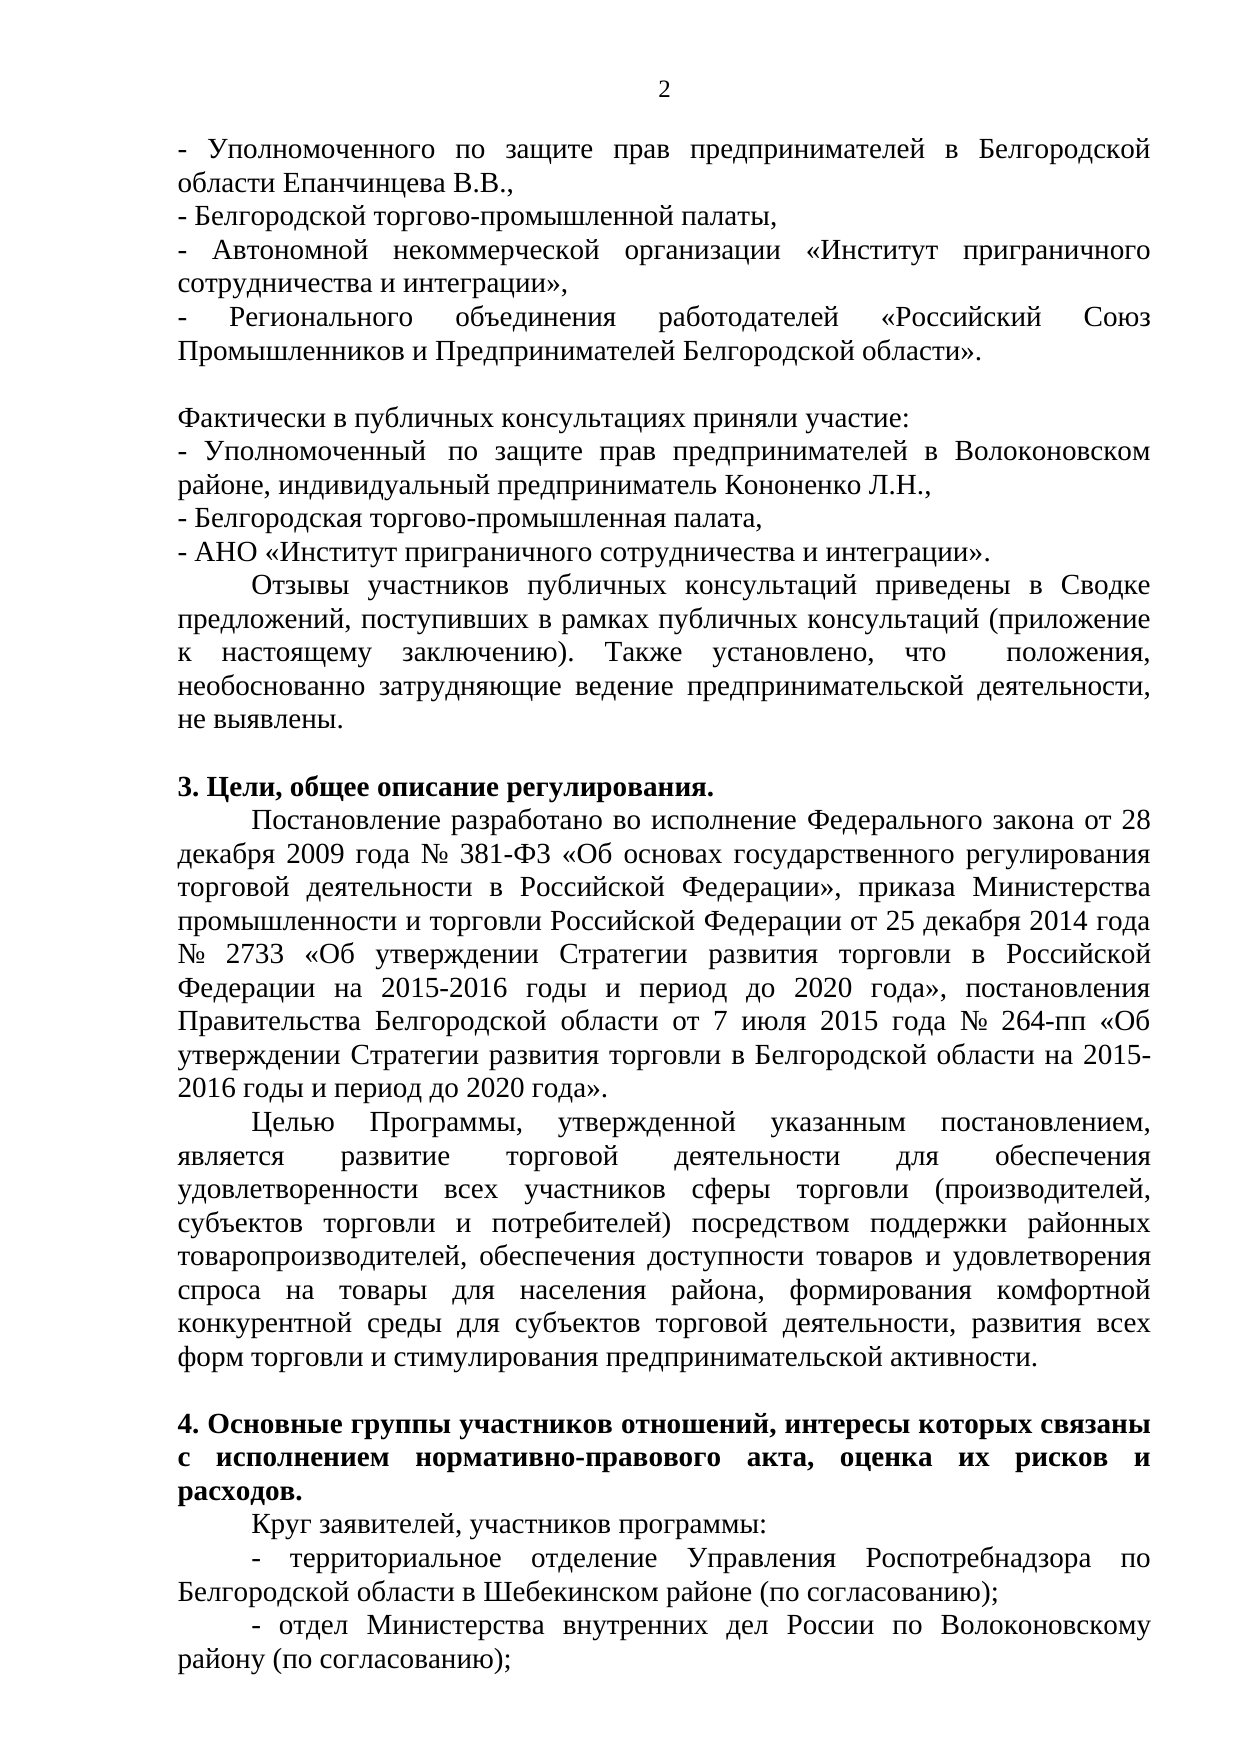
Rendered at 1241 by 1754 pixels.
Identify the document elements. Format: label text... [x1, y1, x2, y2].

text Круг заявителей, участников программы: [177, 1507, 1152, 1540]
text - Уполномоченный по защите прав предпринимателей в Волоконовском районе, индивидуальный предприниматель Кононенко Л.Н., [177, 433, 1152, 500]
text Постановление разработано во исполнение Федерального закона от 28 декабря 2009 года № 381-Ф3 «Об основах государственного регулирования торговой деятельности в Российской Федерации», приказа Министерства промышленности и торговли Российской Федерации от 25 декабря 2014 года № 2733 «Об утверждении Стратегии развития торговли в Российской Федерации на 2015-2016 годы и период до 2020 года», постановления Правительства Белгородской области от 7 июля 2015 года № 264-пп «Об утверждении Стратегии развития торговли в Белгородской области на 2015-2016 годы и период до 2020 года». [177, 802, 1152, 1104]
text - Уполномоченного по защите прав предпринимателей в Белгородской области Епанчинцева В.В., [177, 131, 1152, 198]
text - Автономной некоммерческой организации «Институт приграничного сотрудничества и интеграции», [177, 232, 1152, 299]
text - Белгородской торгово-промышленной палаты, [177, 198, 1152, 232]
text - Белгородская торгово-промышленная палата, [177, 500, 1152, 534]
text Целью Программы, утвержденной указанным постановлением, является развитие торговой деятельности для обеспечения удовлетворенности всех участников сферы торговли (производителей, субъектов торговли и потребителей) посредством поддержки районных товаропроизводителей, обеспечения доступности товаров и удовлетворения спроса на товары для населения района, формирования комфортной конкурентной среды для субъектов торговой деятельности, развития всех форм торговли и стимулирования предпринимательской активности. [177, 1104, 1152, 1372]
text - территориальное отделение Управления Роспотребнадзора по Белгородской области в Шебекинском районе (по согласованию); [177, 1540, 1152, 1607]
text - Регионального объединения работодателей «Российский Союз Промышленников и Предпринимателей Белгородской области». [177, 299, 1152, 366]
text - отдел Министерства внутренних дел России по Волоконовскому району (по согласованию); [177, 1607, 1152, 1674]
text 3. Цели, общее описание регулирования. [177, 769, 1152, 802]
text Отзывы участников публичных консультаций приведены в Сводке предложений, поступивших в рамках публичных консультаций (приложение к настоящему заключению). Также установлено, что положения, необоснованно затрудняющие ведение предпринимательской деятельности, не выявлены. [177, 567, 1152, 735]
text - АНО «Институт приграничного сотрудничества и интеграции». [177, 534, 1152, 567]
text 4. Основные группы участников отношений, интересы которых связаны с исполнением нормативно-правового акта, оценка их рисков и расходов. [177, 1406, 1152, 1507]
text Фактически в публичных консультациях приняли участие: [177, 400, 1152, 433]
